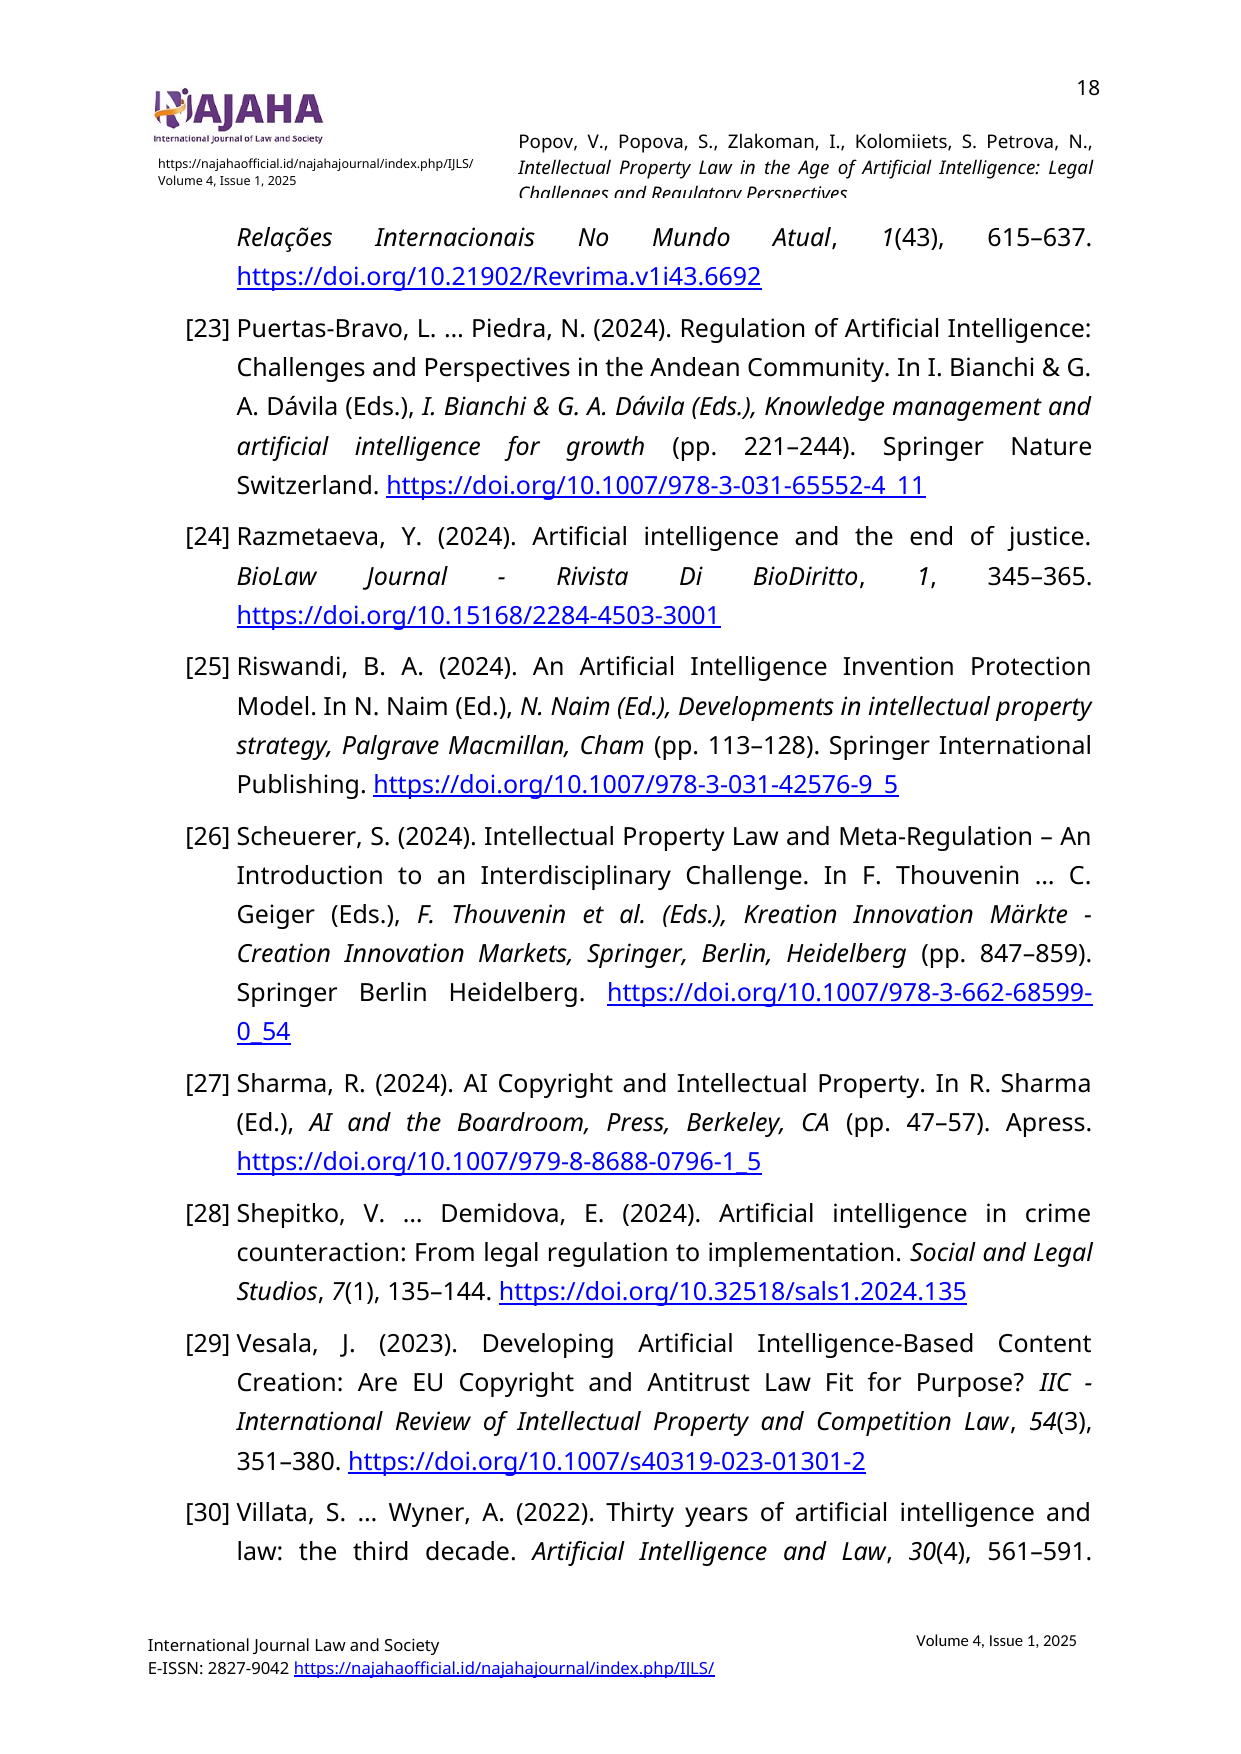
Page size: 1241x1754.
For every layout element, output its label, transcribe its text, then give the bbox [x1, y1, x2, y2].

list Scheuerer, S. (2024). Intellectual Property Law and Meta-Regulation – An Introduction to an Interdisciplinary Challenge. In F. Thouvenin … C. Geiger (Eds.), F. Thouvenin et al. (Eds.), Kreation Innovation Märkte - Creation Innovation Markets, Springer, Berlin, Heidelberg (pp. 847–859). Springer Berlin Heidelberg. https://doi.org/10.1007/978-3-662-68599-0_54 [185, 818, 1092, 1048]
list Vesala, J. (2023). Developing Artificial Intelligence-Based Content Creation: Are EU Copyright and Antitrust Law Fit for Purpose? IIC - International Review of Intellectual Property and Competition Law, 54(3), 351–380. https://doi.org/10.1007/s40319-023-01301-2 [185, 1326, 1092, 1477]
list Razmetaeva, Y. (2024). Artificial intelligence and the end of justice. BioLaw Journal - Rivista Di BioDiritto, 1, 345–365. https://doi.org/10.15168/2284-4503-3001 [185, 519, 1092, 631]
list Riswandi, B. A. (2024). An Artificial Intelligence Invention Protection Model. In N. Naim (Ed.), N. Naim (Ed.), Developments in intellectual property strategy, Palgrave Macmillan, Cham (pp. 113–128). Springer International Publishing. https://doi.org/10.1007/978-3-031-42576-9_5 [185, 649, 1092, 801]
list Shepitko, V. … Demidova, E. (2024). Artificial intelligence in crime counteraction: From legal regulation to implementation. Social and Legal Studios, 7(1), 135–144. https://doi.org/10.32518/sals1.2024.135 [185, 1196, 1092, 1308]
picture [147, 75, 328, 158]
list Puertas-Bravo, L. … Piedra, N. (2024). Regulation of Artificial Intelligence: Challenges and Perspectives in the Andean Community. In I. Bianchi & G. A. Dávila (Eds.), I. Bianchi & G. A. Dávila (Eds.), Knowledge management and artificial intelligence for growth (pp. 221–244). Springer Nature Switzerland. https://doi.org/10.1007/978-3-031-65552-4_11 [185, 311, 1092, 501]
list Sharma, R. (2024). AI Copyright and Intellectual Property. In R. Sharma (Ed.), AI and the Boardroom, Press, Berkeley, CA (pp. 47–57). Apress. https://doi.org/10.1007/979-8-8688-0796-1_5 [185, 1066, 1092, 1178]
